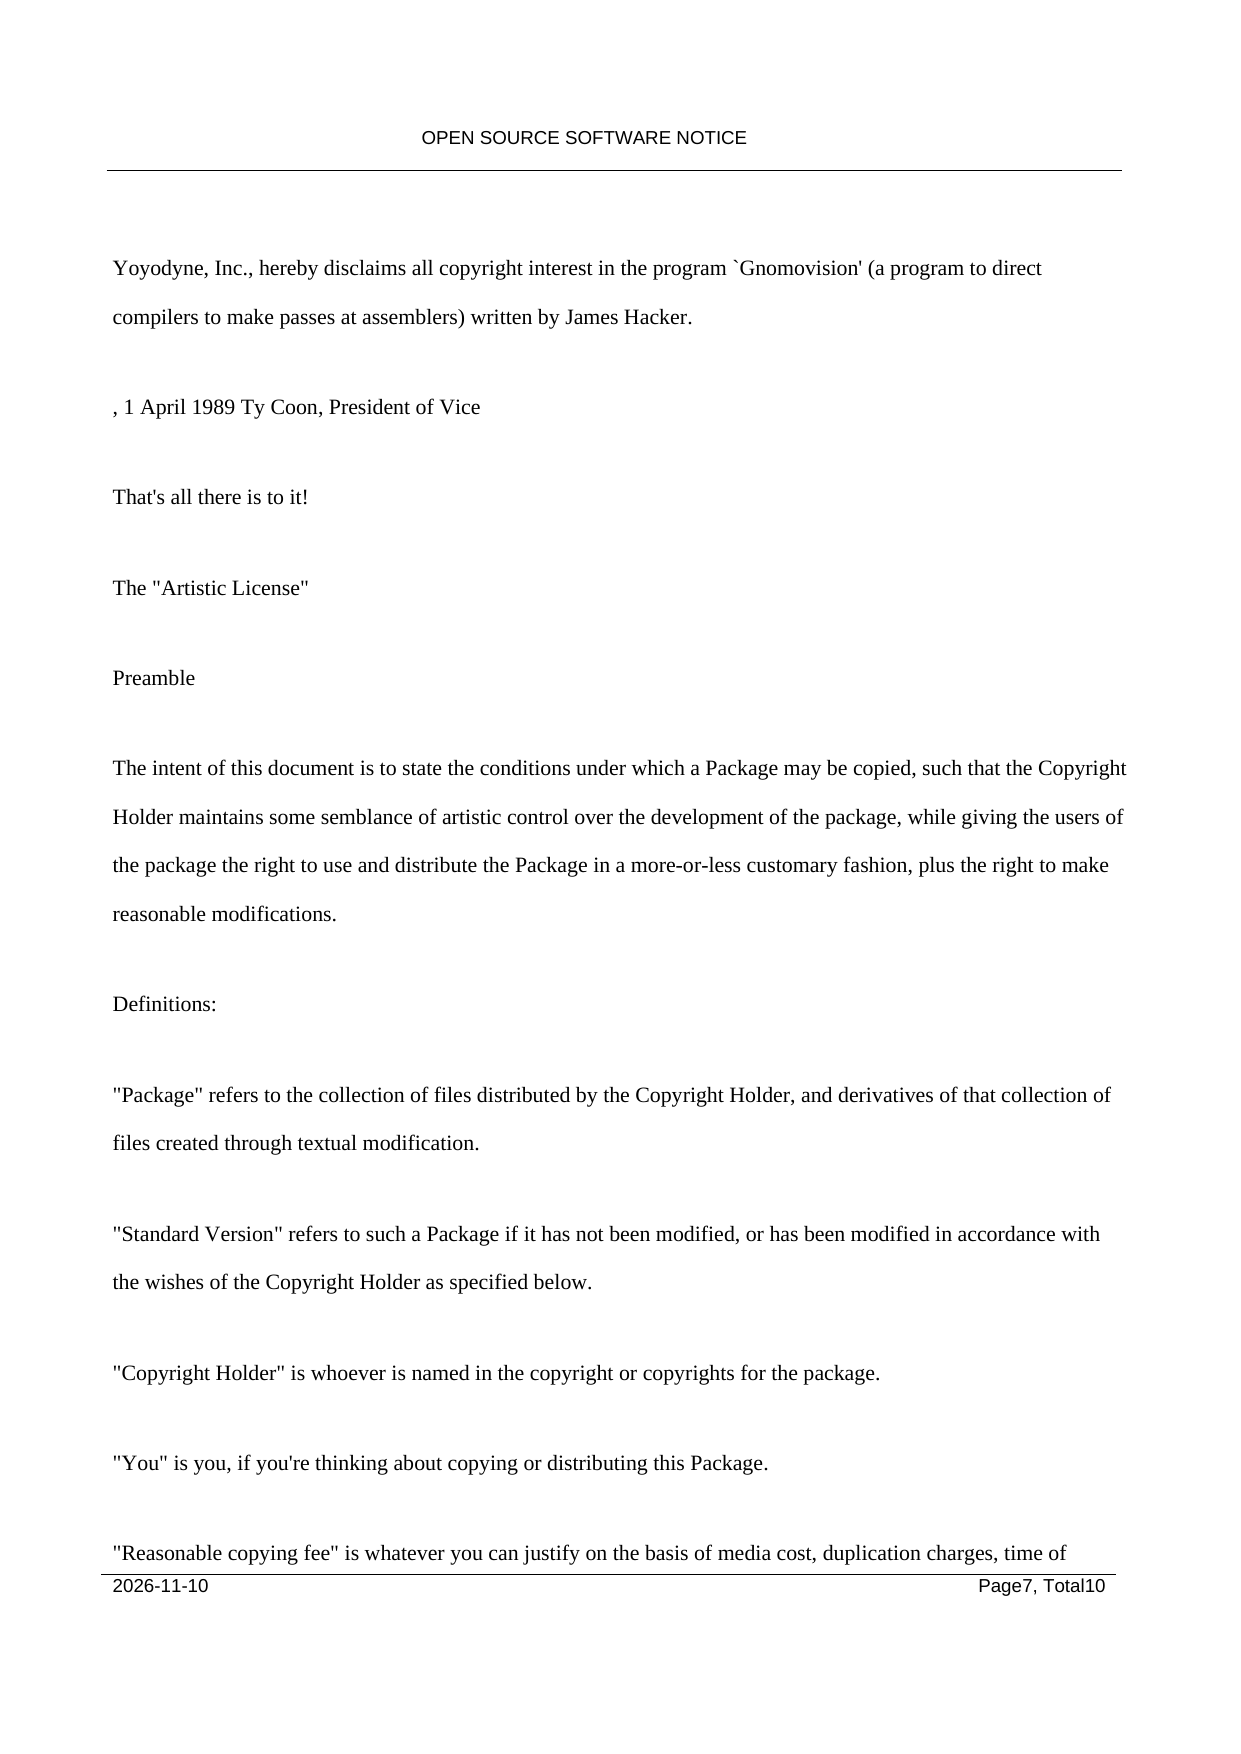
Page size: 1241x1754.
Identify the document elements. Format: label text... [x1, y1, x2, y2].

text The "Artistic License" [112, 571, 1128, 603]
text That's all there is to it! [112, 481, 1128, 513]
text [112, 1536, 1128, 1569]
text "You" is you, if you're thinking about copying or distributing this Package. [112, 1446, 1128, 1478]
text , 1 April 1989 Ty Coon, President of Vice [112, 390, 1128, 423]
text The intent of this document is to state the conditions under which a Package may be copied, such that the Copyright Holder maintains some semblance of artistic control over the development of the package, while giving the users of the package the right to use and distribute the Package in a more-or-less customary fashion, plus the right to make reasonable modifications. [112, 751, 1128, 930]
text "Copyright Holder" is whoever is named in the copyright or copyrights for the package. [112, 1356, 1128, 1388]
text Yoyodyne, Inc., hereby disclaims all copyright interest in the program `Gnomovision' (a program to direct compilers to make passes at assemblers) written by James Hacker. [112, 251, 1128, 333]
text "Package" refers to the collection of files distributed by the Copyright Holder, and derivatives of that collection of files created through textual modification. [112, 1078, 1128, 1159]
text "Standard Version" refers to such a Package if it has not been modified, or has been modified in accordance with the wishes of the Copyright Holder as specified below. [112, 1217, 1128, 1298]
text Definitions: [112, 988, 1128, 1020]
text Preamble [112, 661, 1128, 693]
